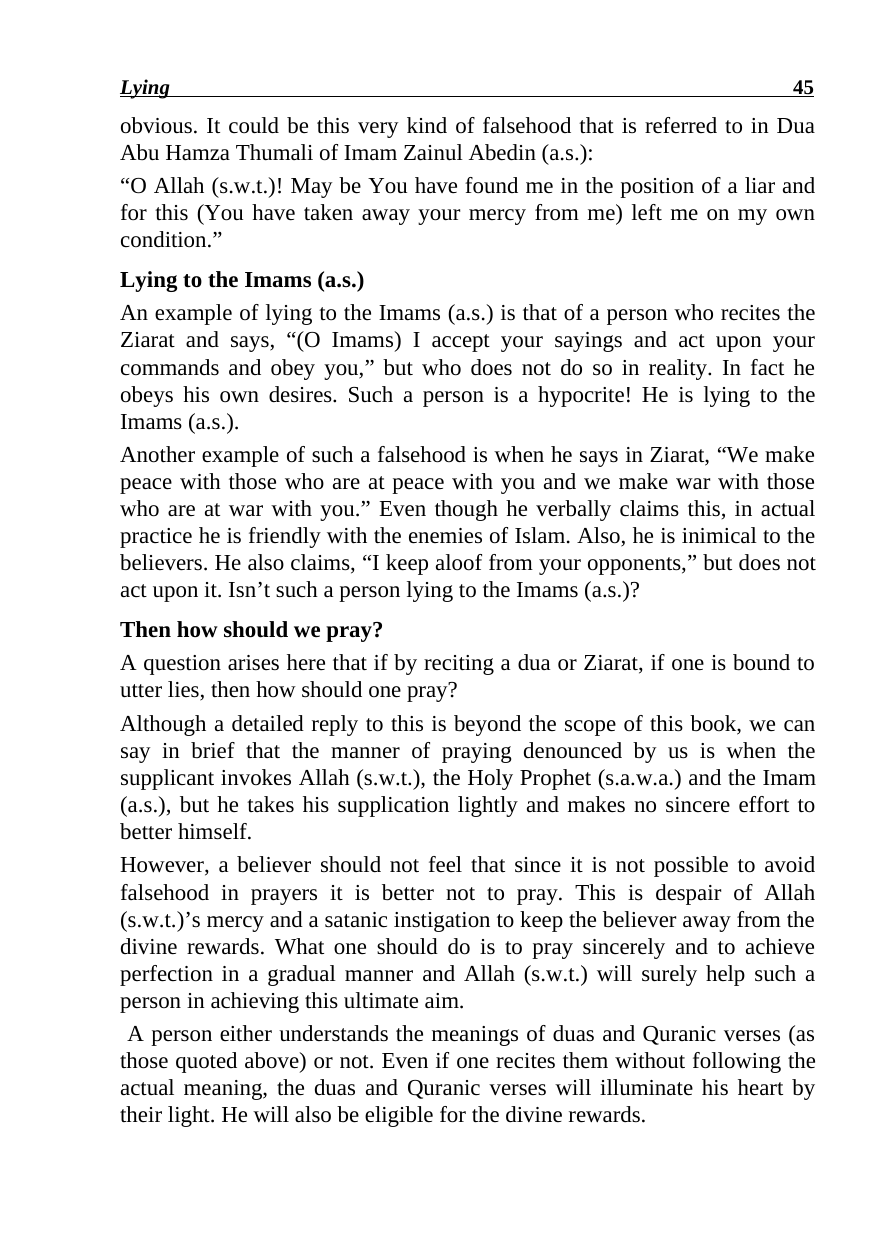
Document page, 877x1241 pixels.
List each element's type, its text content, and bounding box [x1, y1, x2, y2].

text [120, 112, 817, 166]
text However, a believer should not feel that since it is not possible to avoid falsehood in prayers it is better not to pray. This is despair of Allah (s.w.t.)’s mercy and a satanic instigation to keep the believer away from the divine rewards. What one should do is to pray sincerely and to achieve perfection in a gradual manner and Allah (s.w.t.) will surely help such a person in achieving this ultimate aim. [120, 851, 817, 1014]
text A question arises here that if by reciting a dua or Ziarat, if one is bound to utter lies, then how should one pray? [120, 649, 817, 703]
subtitle Lying to the Imams (a.s.) [120, 266, 817, 293]
text Although a detailed reply to this is beyond the scope of this book, we can say in brief that the manner of praying denounced by us is when the supplicant invokes Allah (s.w.t.), the Holy Prophet (s.a.w.a.) and the Imam (a.s.), but he takes his supplication lightly and makes no sincere effort to better himself. [120, 709, 817, 845]
text An example of lying to the Imams (a.s.) is that of a person who recites the Ziarat and says, “(O Imams) I accept your sayings and act upon your commands and obey you,” but who does not do so in reality. In fact he obeys his own desires. Such a person is a hypocrite! He is lying to the Imams (a.s.). [120, 299, 817, 434]
subtitle Then how should we pray? [120, 616, 817, 643]
text Another example of such a falsehood is when he says in Ziarat, “We make peace with those who are at peace with you and we make war with those who are at war with you.” Even though he verbally claims this, in actual practice he is friendly with the enemies of Islam. Also, he is inimical to the believers. He also claims, “I keep aloof from your opponents,” but does not act upon it. Isn’t such a person lying to the Imams (a.s.)? [120, 441, 817, 603]
text “O Allah (s.w.t.)! May be You have found me in the position of a liar and for this (You have taken away your mercy from me) left me on my own condition.” [120, 172, 817, 253]
text A person either understands the meanings of duas and Quranic verses (as those quoted above) or not. Even if one recites them without following the actual meaning, the duas and Quranic verses will illuminate his heart by their light. He will also be eligible for the divine rewards. [120, 1020, 817, 1128]
